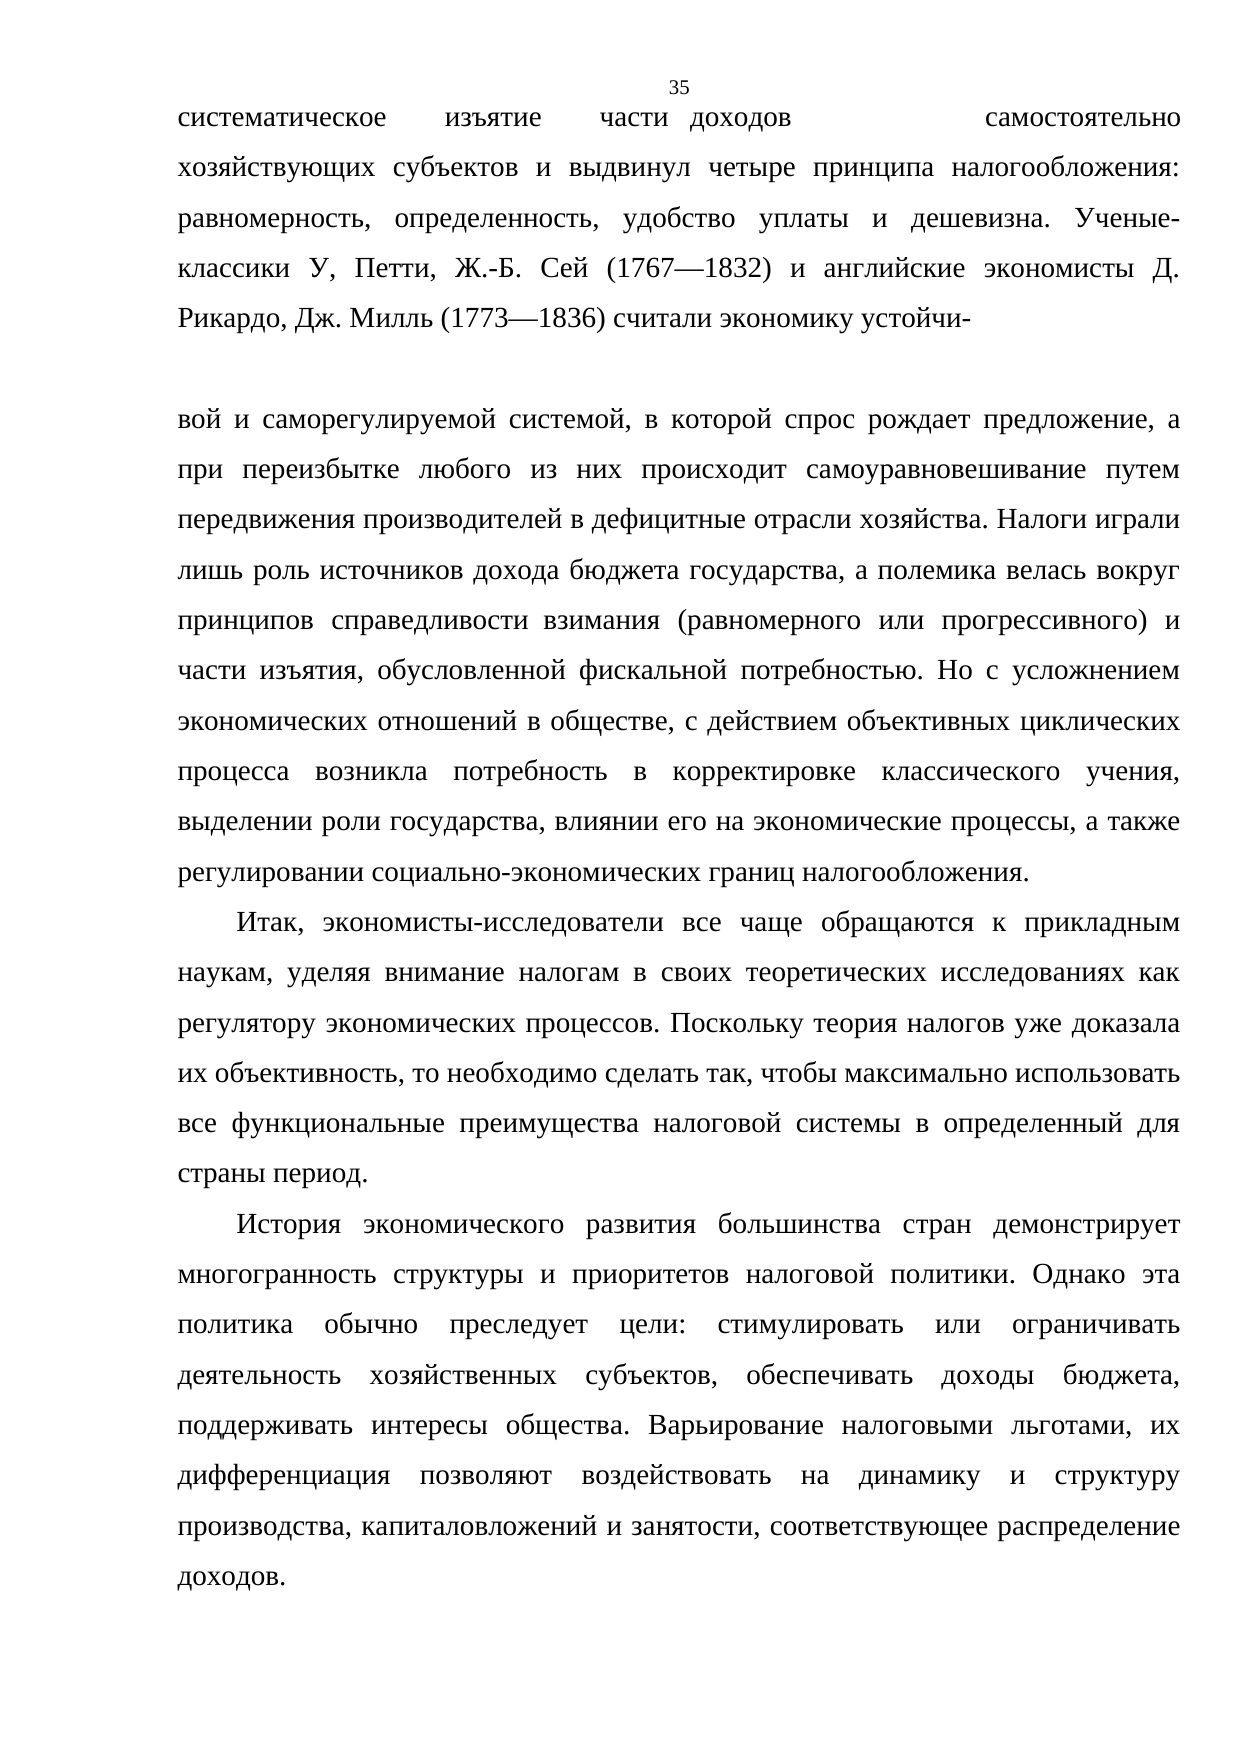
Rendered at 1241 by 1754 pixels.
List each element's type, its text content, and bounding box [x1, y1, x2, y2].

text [177, 99, 1181, 334]
text Итак, экономисты-исследователи все чаще обращаются к прикладным наукам, уделяя внимание налогам в своих теоретических исследованиях как регулятору экономических процессов. Поскольку теория налогов уже доказала их объективность, то необходимо сделать так, чтобы максимально использовать все функциональные преимущества налоговой системы в определенный для страны период. [177, 904, 1181, 1189]
text История экономического развития большинства стран демонстрирует многогранность структуры и приоритетов налоговой политики. Однако эта политика обычно преследует цели: стимулировать или ограничивать деятельность хозяйственных субъектов, обеспечивать доходы бюджета, поддерживать интересы общества. Варьирование налоговыми льготами, их дифференциация позволяют воздействовать на динамику и структуру производства, капиталовложений и занятости, соответствующее распределение доходов. [177, 1206, 1181, 1592]
text вой и саморегулируемой системой, в которой спрос рождает предложение, а при переизбытке любого из них происходит самоуравновешивание путем передвижения производителей в дефицитные отрасли хозяйства. Налоги играли лишь роль источников дохода бюджета государства, а полемика велась вокруг принципов справедливости взимания (равномерного или прогрессивного) и части изъятия, обусловленной фискальной потребностью. Но с усложнением экономических отношений в обществе, с действием объективных циклических процесса возникла потребность в корректировке классического учения, выделении роли государства, влиянии его на экономические процессы, а также регулировании социально-экономических границ налогообложения. [177, 401, 1181, 887]
